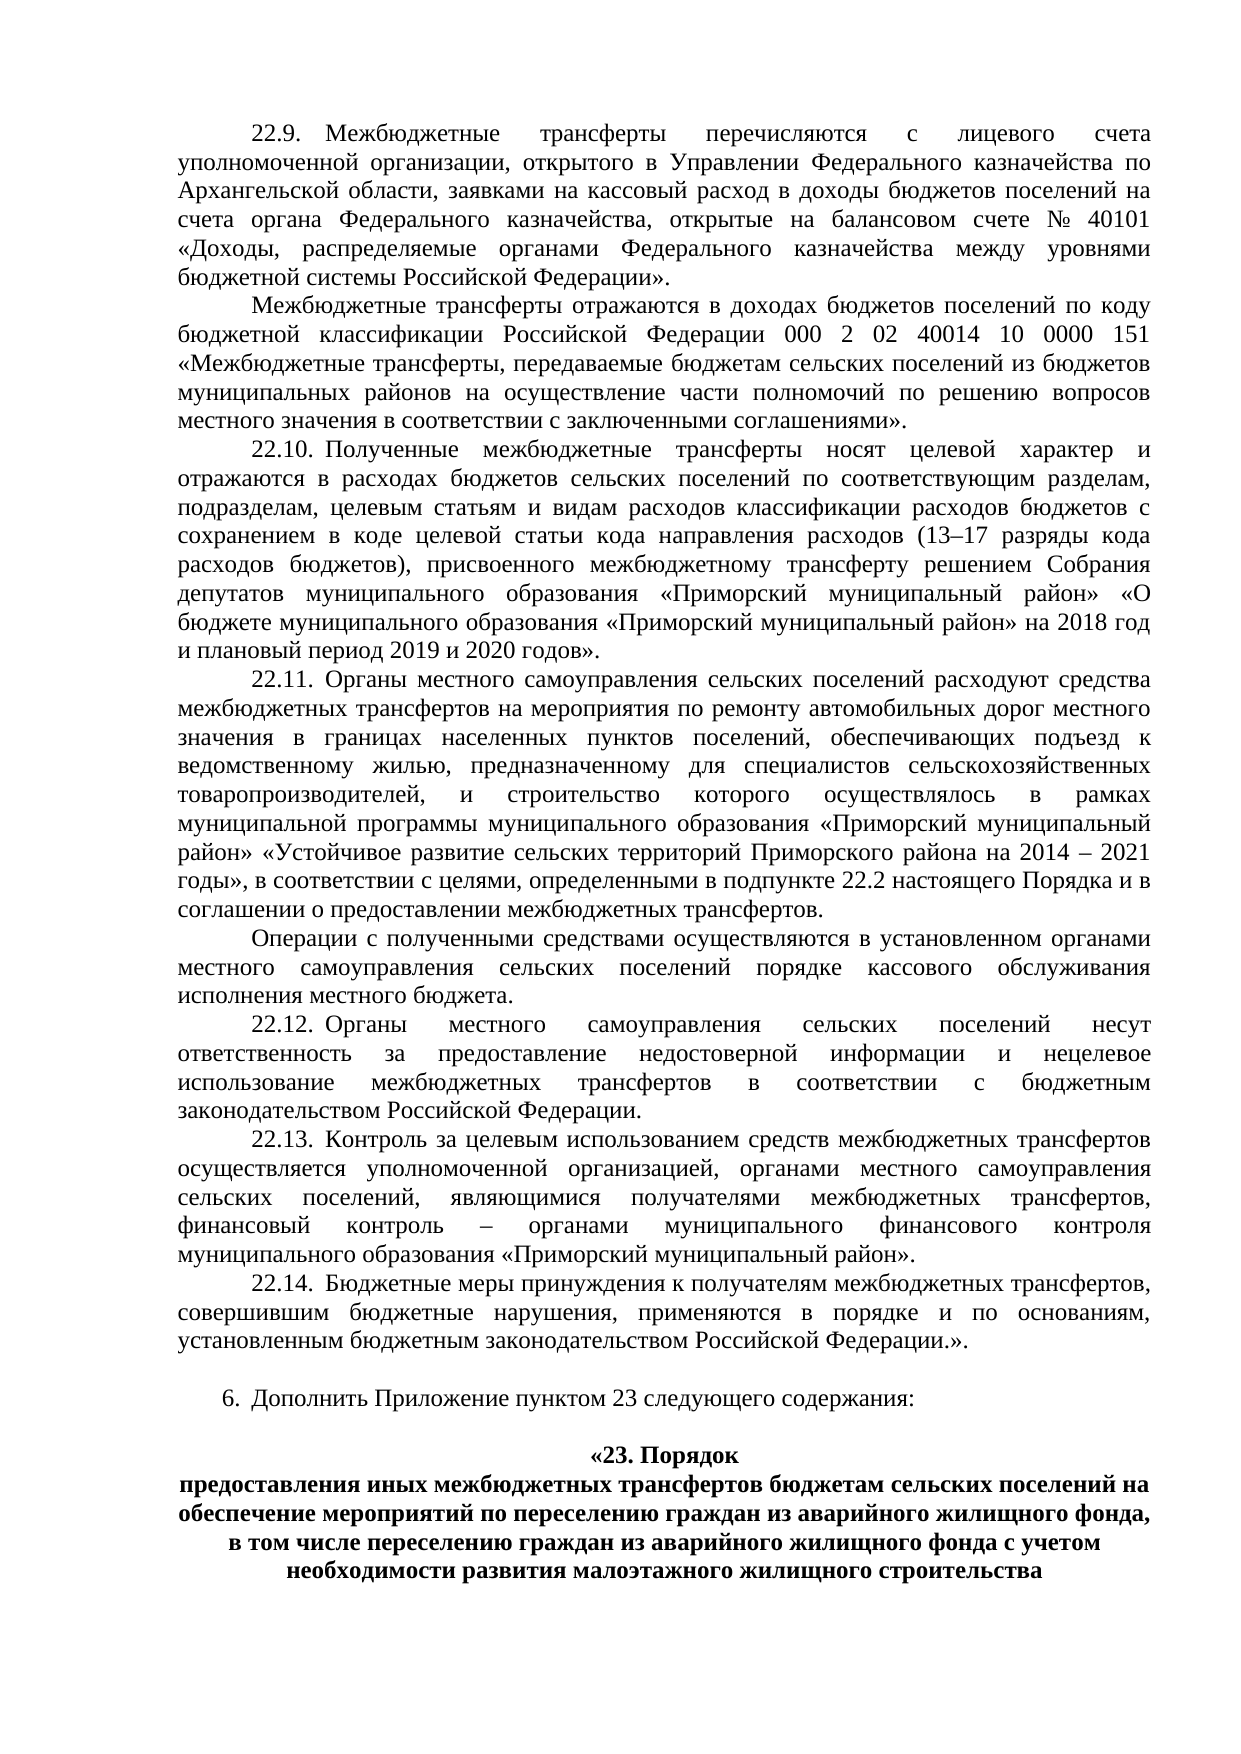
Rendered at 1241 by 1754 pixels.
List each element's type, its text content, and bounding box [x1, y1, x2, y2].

text 22.12. Органы местного самоуправления сельских поселений несут ответственность за предоставление недостоверной информации и нецелевое использование межбюджетных трансфертов в соответствии с бюджетным законодательством Российской Федерации. [177, 1009, 1152, 1124]
text Операции с полученными средствами осуществляются в установленном органами местного самоуправления сельских поселений порядке кассового обслуживания исполнения местного бюджета. [177, 923, 1152, 1009]
text предоставления иных межбюджетных трансфертов бюджетам сельских поселений на обеспечение мероприятий по переселению граждан из аварийного жилищного фонда, в том числе переселению граждан из аварийного жилищного фонда с учетом необходимости развития малоэтажного жилищного строительства [177, 1469, 1152, 1584]
text 22.10. Полученные межбюджетные трансферты носят целевой характер и отражаются в расходах бюджетов сельских поселений по соответствующим разделам, подразделам, целевым статьям и видам расходов классификации расходов бюджетов с сохранением в коде целевой статьи кода направления расходов (13–17 разряды кода расходов бюджетов), присвоенного межбюджетному трансферту решением Собрания депутатов муниципального образования «Приморский муниципальный район» «О бюджете муниципального образования «Приморский муниципальный район» на 2018 год и плановый период 2019 и 2020 годов». [177, 434, 1152, 664]
text «23. Порядок [177, 1441, 1152, 1469]
text 22.13. Контроль за целевым использованием средств межбюджетных трансфертов осуществляется уполномоченной организацией, органами местного самоуправления сельских поселений, являющимися получателями межбюджетных трансфертов, финансовый контроль – органами муниципального финансового контроля муниципального образования «Приморский муниципальный район». [177, 1124, 1152, 1268]
text 22.14. Бюджетные меры принуждения к получателям межбюджетных трансфертов, совершившим бюджетные нарушения, применяются в порядке и по основаниям, установленным бюджетным законодательством Российской Федерации.». [177, 1268, 1152, 1354]
text 22.11. Органы местного самоуправления сельских поселений расходуют средства межбюджетных трансфертов на мероприятия по ремонту автомобильных дорог местного значения в границах населенных пунктов поселений, обеспечивающих подъезд к ведомственному жилью, предназначенному для специалистов сельскохозяйственных товаропроизводителей, и строительство которого осуществлялось в рамках муниципальной программы муниципального образования «Приморский муниципальный район» «Устойчивое развитие сельских территорий Приморского района на 2014 – 2021 годы», в соответствии с целями, определенными в подпункте 22.2 настоящего Порядка и в соглашении о предоставлении межбюджетных трансфертов. [177, 664, 1152, 923]
text 22.9. Межбюджетные трансферты перечисляются с лицевого счета уполномоченной организации, открытого в Управлении Федерального казначейства по Архангельской области, заявками на кассовый расход в доходы бюджетов поселений на счета органа Федерального казначейства, открытые на балансовом счете № 40101 «Доходы, распределяемые органами Федерального казначейства между уровнями бюджетной системы Российской Федерации». [177, 118, 1152, 291]
text Межбюджетные трансферты отражаются в доходах бюджетов поселений по коду бюджетной классификации Российской Федерации 000 2 02 40014 10 0000 151 «Межбюджетные трансферты, передаваемые бюджетам сельских поселений из бюджетов муниципальных районов на осуществление части полномочий по решению вопросов местного значения в соответствии с заключенными соглашениями». [177, 291, 1152, 434]
list Дополнить Приложение пунктом 23 следующего содержания: [177, 1383, 1152, 1412]
